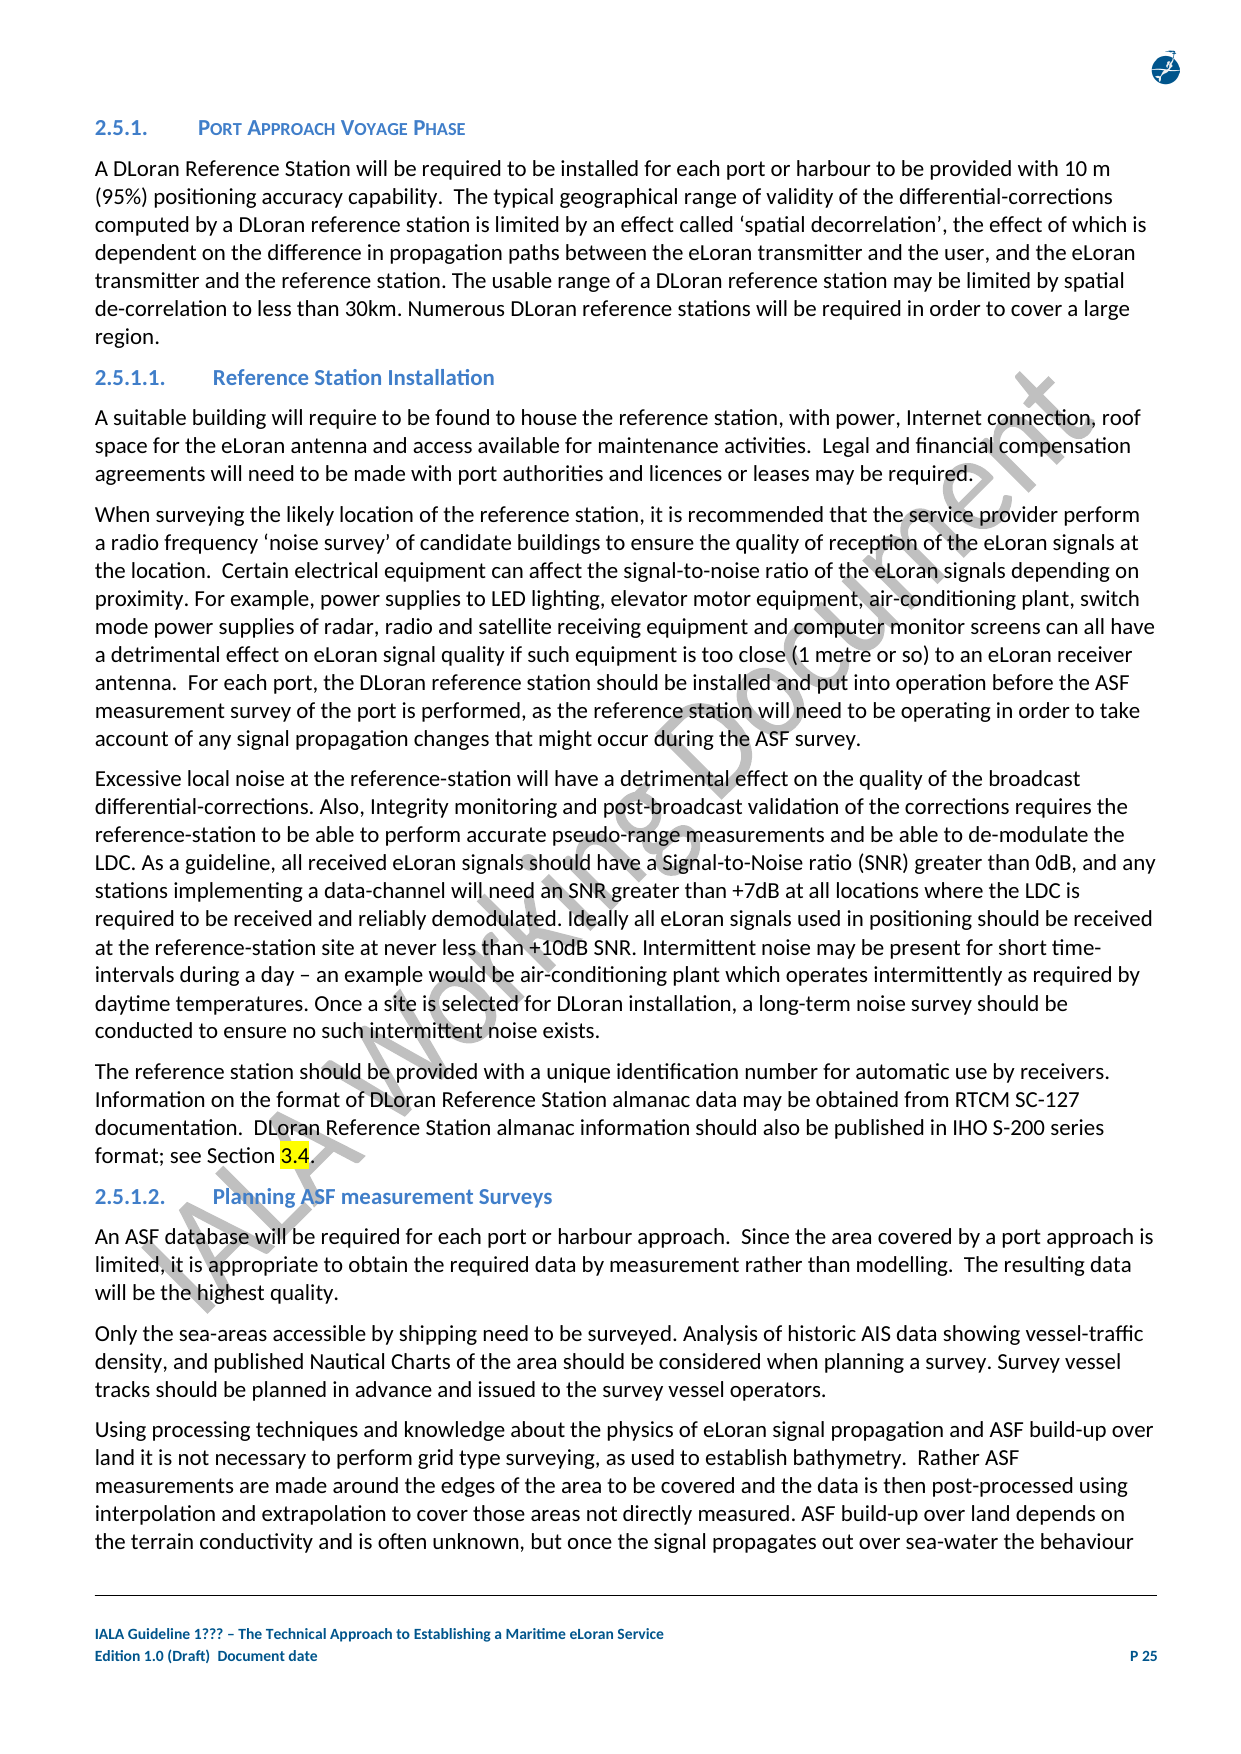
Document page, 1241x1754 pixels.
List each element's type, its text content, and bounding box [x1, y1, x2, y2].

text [94, 1415, 1157, 1556]
picture [1120, 0, 1239, 119]
subtitle Port Approach Voyage Phase [94, 113, 1157, 142]
subtitle Reference Station Installation [94, 363, 1157, 391]
text Excessive local noise at the reference-station will have a detrimental effect on the quality of the broadcast differential-corrections. Also, Integrity monitoring and post-broadcast validation of the corrections requires the reference-station to be able to perform accurate pseudo-range measurements and be able to de-modulate the LDC. As a guideline, all received eLoran signals should have a Signal-to-Noise ratio (SNR) greater than 0dB, and any stations implementing a data-channel will need an SNR greater than +7dB at all locations where the LDC is required to be received and reliably demodulated. Ideally all eLoran signals used in positioning should be received at the reference-station site at never less than +10dB SNR. Intermittent noise may be present for short time-intervals during a day – an example would be air-conditioning plant which operates intermittently as required by daytime temperatures. Once a site is selected for DLoran installation, a long-term noise survey should be conducted to ensure no such intermittent noise exists. [94, 764, 1157, 1045]
text A suitable building will require to be found to house the reference station, with power, Internet connection, roof space for the eLoran antenna and access available for maintenance activities. Legal and financial compensation agreements will need to be made with port authorities and licences or leases may be required. [94, 403, 1157, 487]
text The reference station should be provided with a unique identification number for automatic use by receivers. Information on the format of DLoran Reference Station almanac data may be obtained from RTCM SC-127 documentation. DLoran Reference Station almanac information should also be published in IHO S-200 series format; see Section 3.4. [94, 1057, 1157, 1169]
text An ASF database will be required for each port or harbour approach. Since the area covered by a port approach is limited, it is appropriate to obtain the required data by measurement rather than modelling. The resulting data will be the highest quality. [94, 1222, 1157, 1306]
text A DLoran Reference Station will be required to be installed for each port or harbour to be provided with 10 m (95%) positioning accuracy capability. The typical geographical range of validity of the differential-corrections computed by a DLoran reference station is limited by an effect called ‘spatial decorrelation’, the effect of which is dependent on the difference in propagation paths between the eLoran transmitter and the user, and the eLoran transmitter and the reference station. The usable range of a DLoran reference station may be limited by spatial de-correlation to less than 30km. Numerous DLoran reference stations will be required in order to cover a large region. [94, 154, 1157, 350]
text When surveying the likely location of the reference station, it is recommended that the service provider perform a radio frequency ‘noise survey’ of candidate buildings to ensure the quality of reception of the eLoran signals at the location. Certain electrical equipment can affect the signal-to-noise ratio of the eLoran signals depending on proximity. For example, power supplies to LED lighting, elevator motor equipment, air-conditioning plant, switch mode power supplies of radar, radio and satellite receiving equipment and computer monitor screens can all have a detrimental effect on eLoran signal quality if such equipment is too close (1 metre or so) to an eLoran receiver antenna. For each port, the DLoran reference station should be installed and put into operation before the ASF measurement survey of the port is performed, as the reference station will need to be operating in order to take account of any signal propagation changes that might occur during the ASF survey. [94, 500, 1157, 752]
text Only the sea-areas accessible by shipping need to be surveyed. Analysis of historic AIS data showing vessel-traffic density, and published Nautical Charts of the area should be considered when planning a survey. Survey vessel tracks should be planned in advance and issued to the survey vessel operators. [94, 1319, 1157, 1403]
subtitle Planning ASF measurement Surveys [94, 1182, 1157, 1210]
